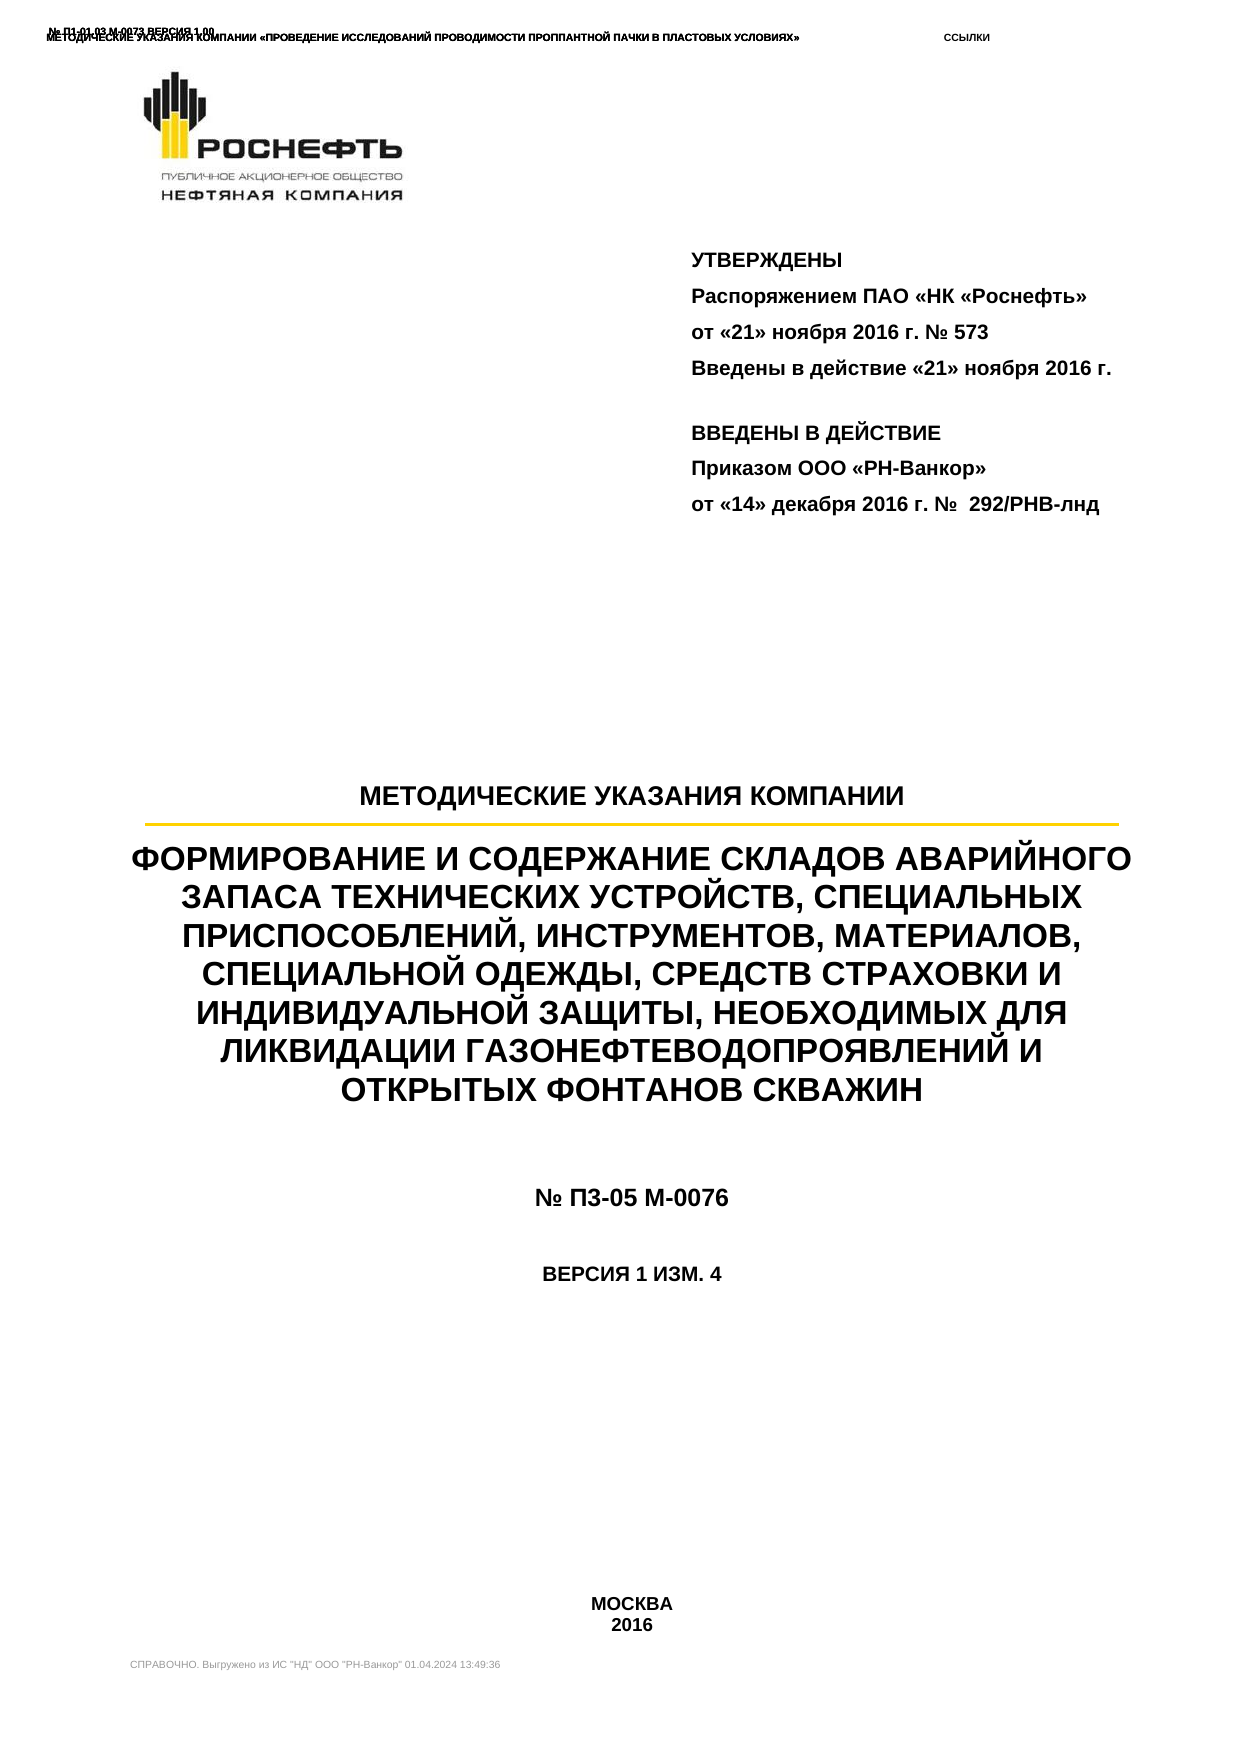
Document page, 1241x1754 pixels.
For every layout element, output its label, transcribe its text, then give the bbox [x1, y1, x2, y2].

table_header МЕТОДИЧЕСКИЕ УКАЗАНИЯ КОМПАНИИ [145, 780, 1119, 823]
text ФОРМИРОВАНИЕ И СОДЕРЖАНИЕ СКЛАДОВ АВАРИЙНОГО ЗАПАСА ТЕХНИЧЕСКИХ УСТРОЙСТВ, СПЕЦИАЛЬНЫХ ПРИСПОСОБЛЕНИЙ, ИНСТРУМЕНТОВ, МАТЕРИАЛОВ, СПЕЦИАЛЬНОЙ ОДЕЖДЫ, СРЕДСТВ СТРАХОВКИ И ИНДИВИДУАЛЬНОЙ ЗАЩИТЫ, НЕОБХОДИМЫХ ДЛЯ ЛИКВИДАЦИИ ГАЗОНЕФТЕВОДОПРОЯВЛЕНИЙ И ОТКРЫТЫХ ФОНТАНОВ СКВАЖИН [130, 839, 1134, 1108]
text от «14» декабря 2016 г. № 292/РНВ-лнд [691, 492, 1134, 516]
text № П3-05 М-0076 [130, 1183, 1134, 1212]
text ВВЕДЕНЫ В ДЕЙСТВИЕ [691, 420, 1134, 444]
text УТВЕРЖДЕНЫ [691, 248, 1134, 272]
text от «21» ноября 2016 г. № 573 [691, 320, 1134, 344]
text МОСКВА [130, 1592, 1134, 1614]
text 2016 [130, 1614, 1134, 1636]
text Распоряжением ПАО «НК «Роснефть» [691, 284, 1134, 308]
picture [129, 59, 423, 213]
text ВЕРСИЯ 1 ИЗМ. 4 [130, 1262, 1134, 1286]
text Введены в действие «21» ноября 2016 г. [691, 356, 1134, 380]
text Приказом ООО «РН-Ванкор» [691, 456, 1134, 480]
